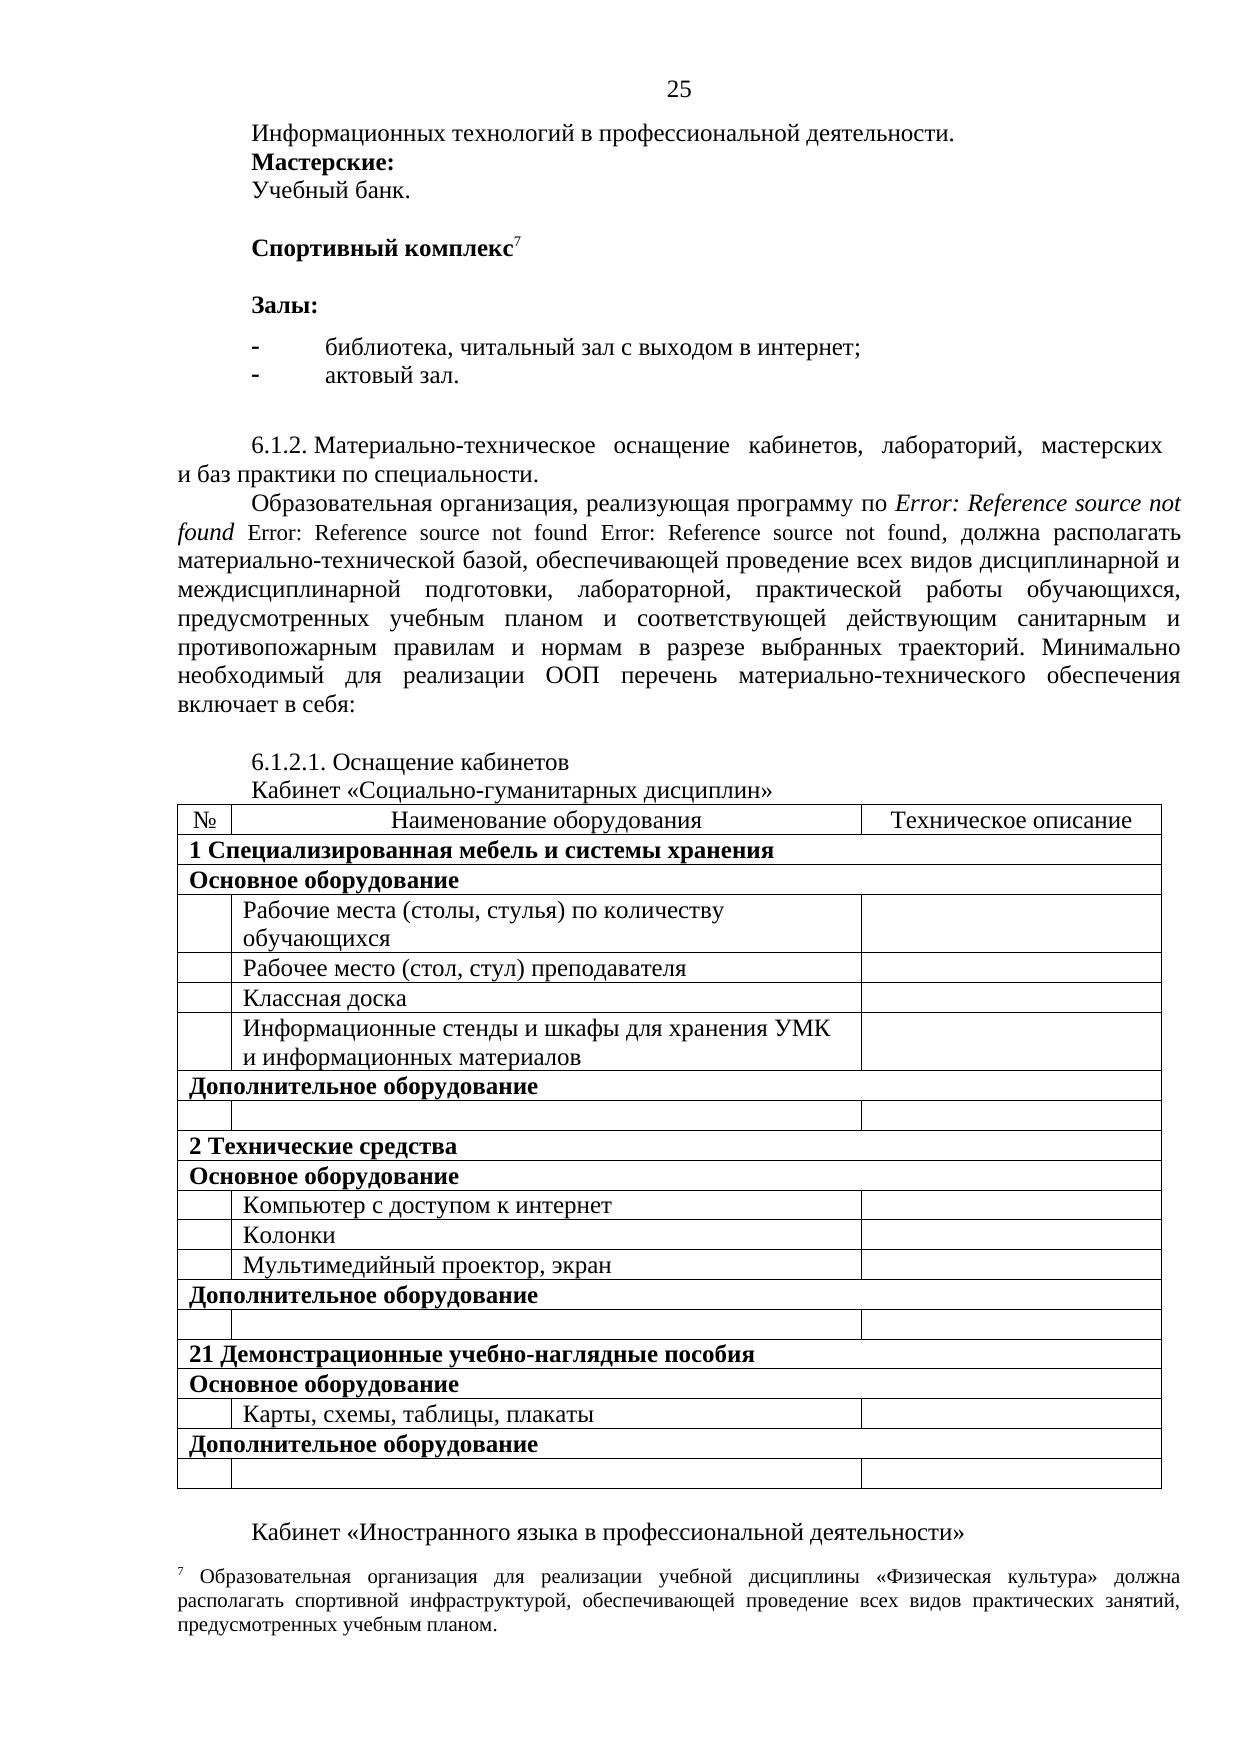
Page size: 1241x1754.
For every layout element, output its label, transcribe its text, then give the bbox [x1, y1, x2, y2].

text 6.1.2.1. Оснащение кабинетов [177, 747, 1181, 776]
table_cell 21 Демонстрационные учебно-наглядные пособия [178, 1340, 1161, 1368]
table_cell Компьютер с доступом к интернет [232, 1191, 861, 1219]
table_cell [232, 1459, 861, 1487]
table_cell [862, 1220, 1161, 1249]
table_cell [178, 1310, 231, 1338]
table_cell [862, 1250, 1161, 1279]
table_cell [862, 953, 1161, 982]
text Кабинет «Иностранного языка в профессиональной деятельности» [177, 1517, 1181, 1546]
table_cell Основное оборудование [178, 865, 1161, 894]
table_cell [862, 1310, 1161, 1338]
list актовый зал. [177, 361, 1181, 389]
table_cell [862, 983, 1161, 1012]
table_cell Основное оборудование [178, 1369, 1161, 1398]
text Залы: [177, 291, 1181, 319]
table_cell 1 Специализированная мебель и системы хранения [178, 835, 1161, 864]
table_header № [178, 805, 231, 834]
text Информационных технологий в профессиональной деятельности. [177, 118, 1181, 147]
table_cell Дополнительное оборудование [178, 1280, 1161, 1309]
table_cell [178, 1399, 231, 1428]
table_cell [232, 1310, 861, 1338]
table_cell [178, 895, 231, 952]
table_cell Карты, схемы, таблицы, плакаты [232, 1399, 861, 1428]
table_cell [862, 895, 1161, 952]
text Учебный банк. [177, 176, 1181, 204]
table_cell [178, 1101, 231, 1130]
list библиотека, читальный зал с выходом в интернет; [177, 332, 1181, 361]
table_cell [232, 1101, 861, 1130]
text Мастерские: [177, 147, 1181, 176]
table_cell Классная доска [232, 983, 861, 1012]
table_cell Дополнительное оборудование [178, 1429, 1161, 1458]
table_cell Мультимедийный проектор, экран [232, 1250, 861, 1279]
table_cell Колонки [232, 1220, 861, 1249]
table_cell Дополнительное оборудование [178, 1071, 1161, 1100]
text 6.1.2. Материально-техническое оснащение кабинетов, лабораторий, мастерских и баз практики по специальности. [177, 431, 1181, 488]
text Спортивный комплекс [177, 233, 1181, 262]
table_cell Рабочие места (столы, стулья) по количеству обучающихся [232, 895, 861, 952]
table_cell [862, 1191, 1161, 1219]
table_cell [862, 1101, 1161, 1130]
text Кабинет «Социально-гуманитарных дисциплин» [177, 776, 1181, 804]
table_cell [178, 1191, 231, 1219]
table_cell Рабочее место (стол, стул) преподавателя [232, 953, 861, 982]
table_header Техническое описание [862, 805, 1161, 834]
table_cell [862, 1459, 1161, 1487]
table_cell [178, 983, 231, 1012]
table_cell [178, 953, 231, 982]
table_cell [862, 1013, 1161, 1070]
table_cell [178, 1250, 231, 1279]
table_cell [178, 1459, 231, 1487]
table_cell Информационные стенды и шкафы для хранения УМК и информационных материалов [232, 1013, 861, 1070]
table_cell 2 Технические средства [178, 1131, 1161, 1160]
table_cell [862, 1399, 1161, 1428]
table_cell [178, 1220, 231, 1249]
table_header Наименование оборудования [232, 805, 861, 834]
table_cell [178, 1013, 231, 1070]
table_cell Основное оборудование [178, 1161, 1161, 1189]
